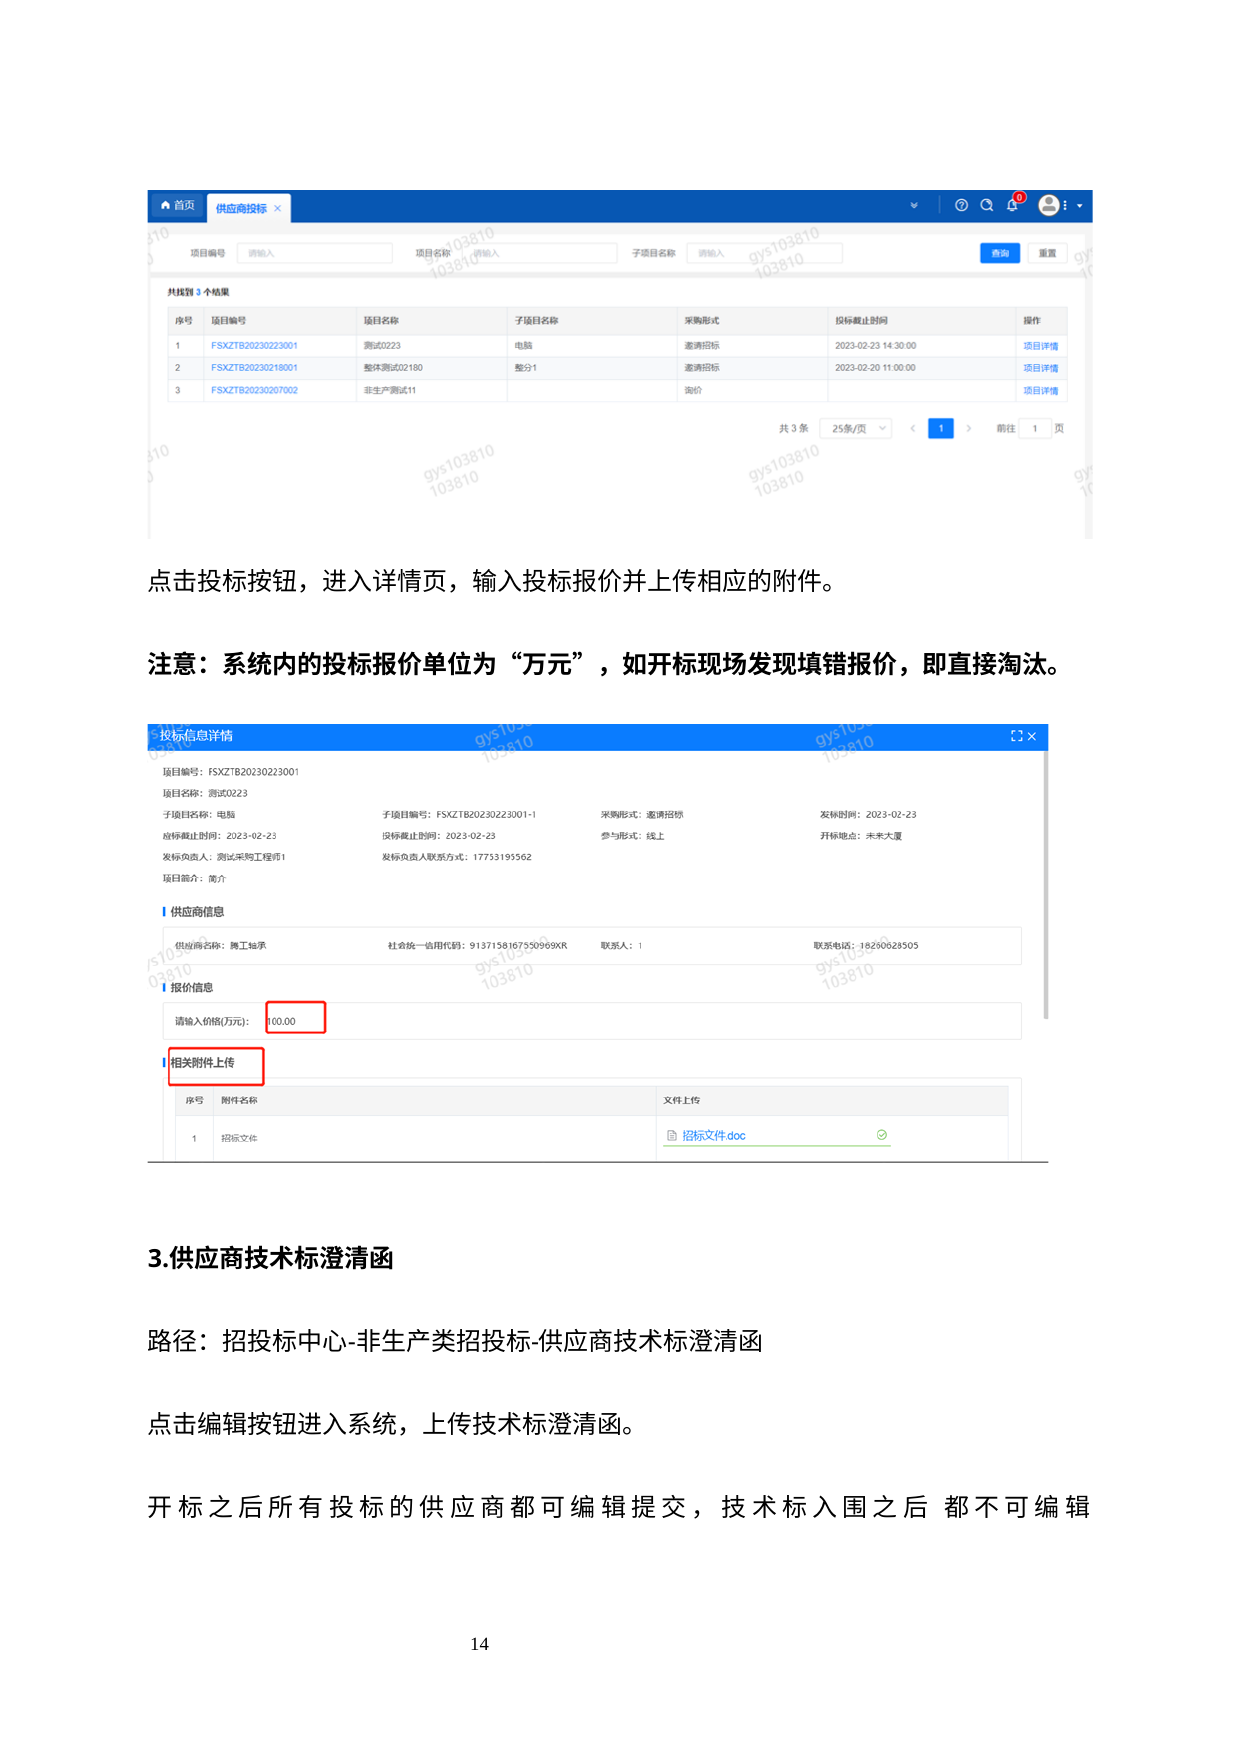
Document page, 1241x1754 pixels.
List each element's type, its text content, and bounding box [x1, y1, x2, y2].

picture [147, 190, 1093, 539]
text 点击投标按钮，进入详情页，输入投标报价并上传相应的附件。 [148, 547, 1092, 612]
text 路径：招投标中心-非生产类招投标-供应商技术标澄清函 [148, 1307, 1092, 1372]
text 点击编辑按钮进入系统，上传技术标澄清函。 [148, 1390, 1092, 1455]
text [148, 1473, 1092, 1538]
picture [147, 724, 1049, 1163]
text 注意：系统内的投标报价单位为“万元”，如开标现场发现填错报价，即直接淘汰。 [148, 631, 1092, 696]
text 3.供应商技术标澄清函 [148, 1224, 1092, 1289]
